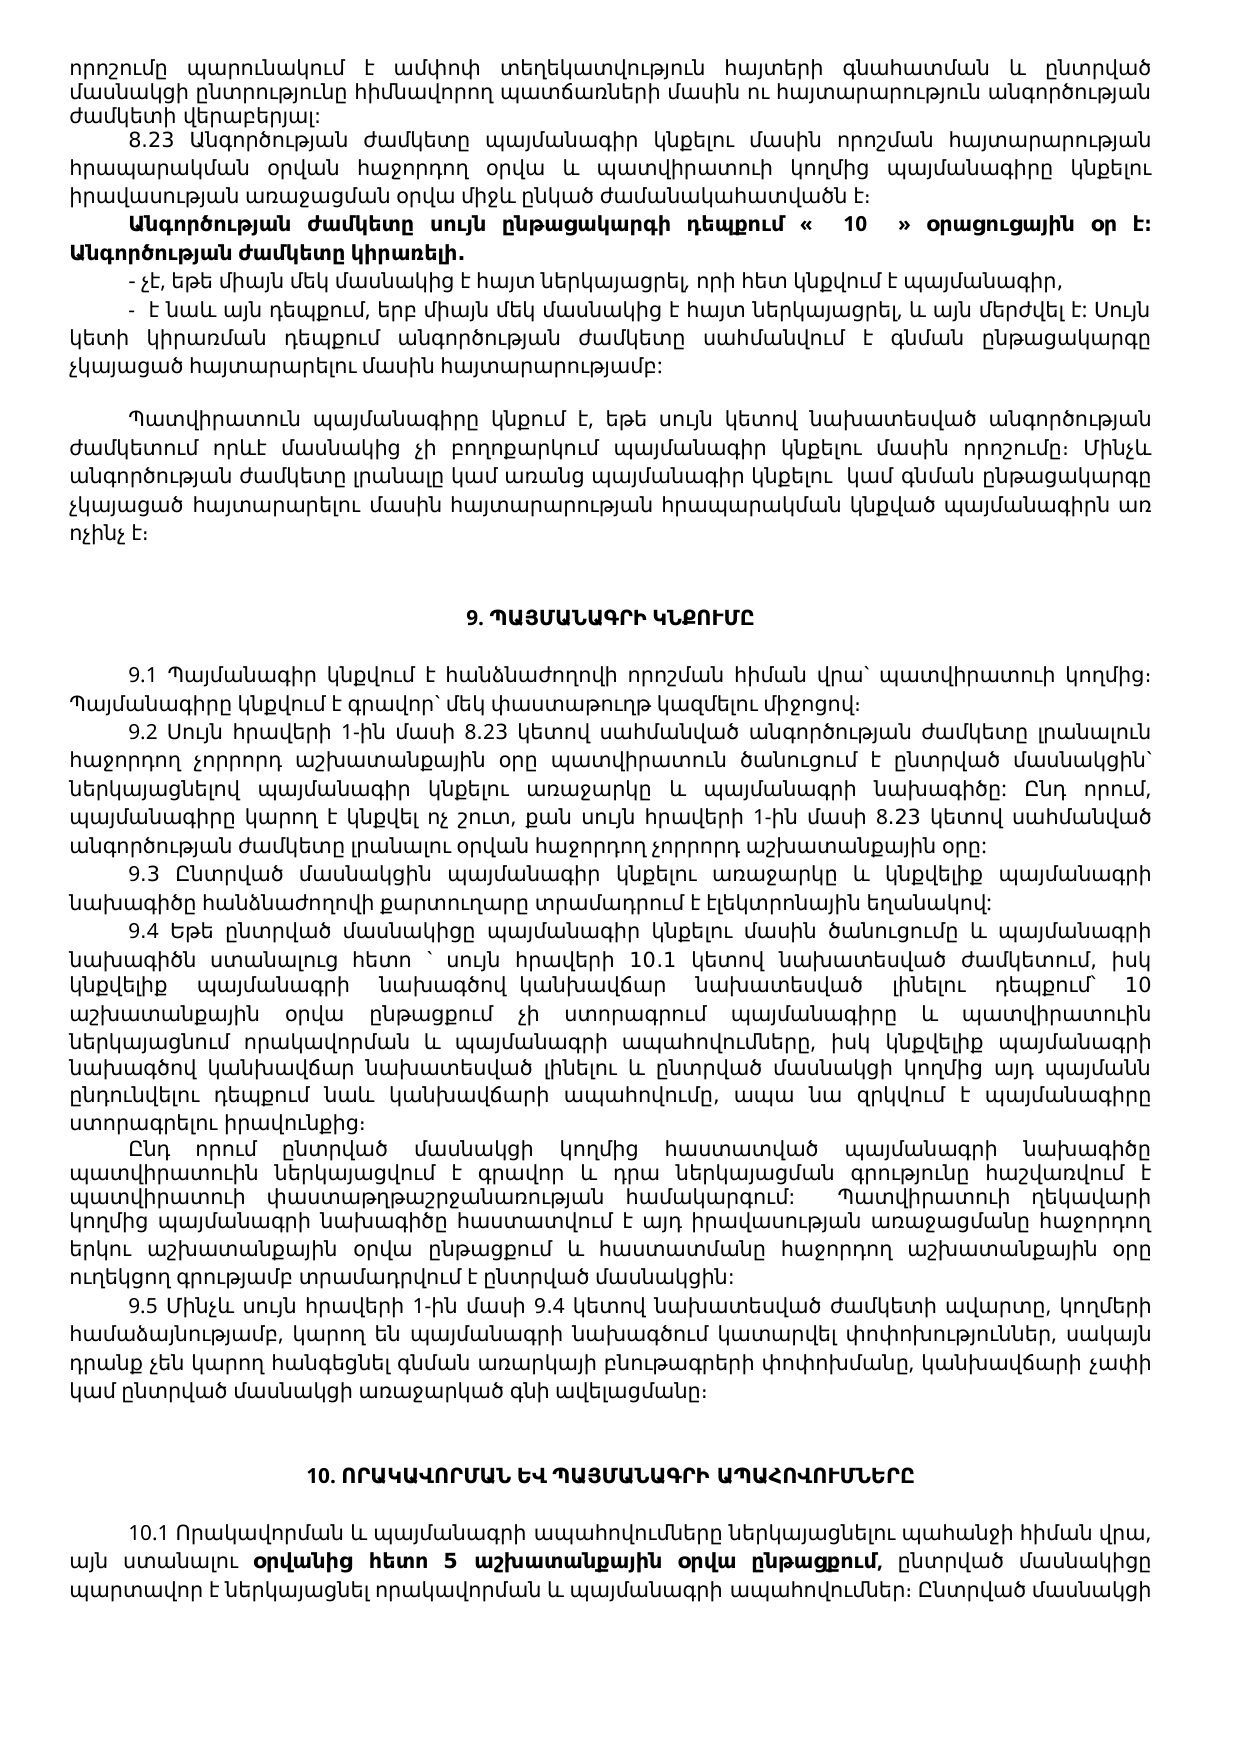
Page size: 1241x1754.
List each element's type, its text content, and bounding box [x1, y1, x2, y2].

text 9.2 Սույն հրավերի 1-ին մասի 8.23 կետով սահմանված անգործության ժամկետը լրանալուն հաջորդող չորրորդ աշխատանքային օրը պատվիրատուն ծանուցում է ընտրված մասնակցին` ներկայացնելով պայմանագիր կնքելու առաջարկը և պայմանագրի նախագիծը: Ընդ որում, պայմանագիրը կարող է կնքվել ոչ շուտ, քան սույն հրավերի 1-ին մասի 8.23 կետով սահմանված անգործության ժամկետը լրանալու օրվան հաջորդող չորրորդ աշխատանքային օրը: [69, 717, 1152, 859]
text 9.4 Եթե ընտրված մասնակիցը պայմանագիր կնքելու մասին ծանուցումը և պայմանագրի նախագիծն ստանալուց հետո ` սույն հրավերի 10․1 կետով նախատեսված ժամկետում, իսկ կնքվելիք պայմանագրի նախագծով կանխավճար նախատեսված լինելու դեպքում՝ 10 աշխատանքային օրվա ընթացքում չի ստորագրում պայմանագիրը և պատվիրատուին ներկայացնում որակավորման և պայմանագրի ապահովումները, իսկ կնքվելիք պայմանագրի նախագծով կանխավճար նախատեսված լինելու և ընտրված մասնակցի կողմից այդ պայմանն ընդունվելու դեպքում նաև կանխավճարի ապահովումը, ապա նա զրկվում է պայմանագիրը ստորագրելու իրավունքից։ [69, 916, 1152, 1137]
text 9.1 Պայմանագիր կնքվում է հանձնաժողովի որոշման հիման վրա` պատվիրատուի կողմից։ Պայմանագիրը կնքվում է գրավոր` մեկ փաստաթուղթ կազմելու միջոցով։ [69, 660, 1152, 717]
text - է նաև այն դեպքում, երբ միայն մեկ մասնակից է հայտ ներկայացրել, և այն մերժվել է: Սույն կետի կիրառման դեպքում անգործության ժամկետը սահմանվում է գնման ընթացակարգը չկայացած հայտարարելու մասին հայտարարությամբ: [69, 295, 1152, 380]
text 10. ՈՐԱԿԱՎՈՐՄԱՆ ԵՎ ՊԱՅՄԱՆԱԳՐԻ ԱՊԱՀՈՎՈՒՄՆԵՐԸ [69, 1461, 1152, 1490]
text 8.23 Անգործության ժամկետը պայմանագիր կնքելու մասին որոշման հայտարարության հրապարակման օրվան հաջորդող օրվա և պատվիրատուի կողմից պայմանագիրը կնքելու իրավասության առաջացման օրվա միջև ընկած ժամանակահատվածն է։ [69, 128, 1152, 209]
text Անգործության ժամկետը սույն ընթացակարգի դեպքում « 10 » օրացուցային օր է։ Անգործության ժամկետը կիրառելի. [69, 209, 1152, 266]
text Ընդ որում ընտրված մասնակցի կողմից հաստատված պայմանագրի նախագիծը պատվիրատուին ներկայացվում է գրավոր և դրա ներկայացման գրությունը հաշվառվում է պատվիրատուի փաստաթղթաշրջանառության համակարգում: Պատվիրատուի ղեկավարի կողմից պայմանագրի նախագիծը հաստատվում է այդ իրավասության առաջացմանը հաջորդող երկու աշխատանքային օրվա ընթացքում և հաստատմանը հաջորդող աշխատանքային օրը ուղեկցող գրությամբ տրամադրվում է ընտրված մասնակցին: [69, 1137, 1152, 1291]
text 9.5 Մինչև սույն հրավերի 1-ին մասի 9.4 կետով նախատեսված ժամկետի ավարտը, կողմերի համաձայնությամբ, կարող են պայմանագրի նախագծում կատարվել փոփոխություններ, սակայն դրանք չեն կարող հանգեցնել գնման առարկայի բնութագրերի փոփոխմանը, կանխավճարի չափի կամ ընտրված մասնակցի առաջարկած գնի ավելացմանը։ [69, 1291, 1152, 1404]
text 9.3 Ընտրված մասնակցին պայմանագիր կնքելու առաջարկը և կնքվելիք պայմանագրի նախագիծը հանձնաժողովի քարտուղարը տրամադրում է էլեկտրոնային եղանակով: [69, 859, 1152, 916]
text 9. ՊԱՅՄԱՆԱԳՐԻ ԿՆՔՈՒՄԸ [69, 603, 1152, 632]
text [69, 56, 1152, 128]
text Պատվիրատուն պայմանագիրը կնքում է, եթե սույն կետով նախատեսված անգործության ժամկետում որևէ մասնակից չի բողոքարկում պայմանագիր կնքելու մասին որոշումը։ Մինչև անգործության ժամկետը լրանալը կամ առանց պայմանագիր կնքելու կամ գնման ընթացակարգը չկայացած հայտարարելու մասին հայտարարության հրապարակման կնքված պայմանագիրն առ ոչինչ է։ [69, 404, 1152, 547]
text - չէ, եթե միայն մեկ մասնակից է հայտ ներկայացրել, որի հետ կնքվում է պայմանագիր, [69, 266, 1152, 295]
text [69, 1518, 1152, 1603]
